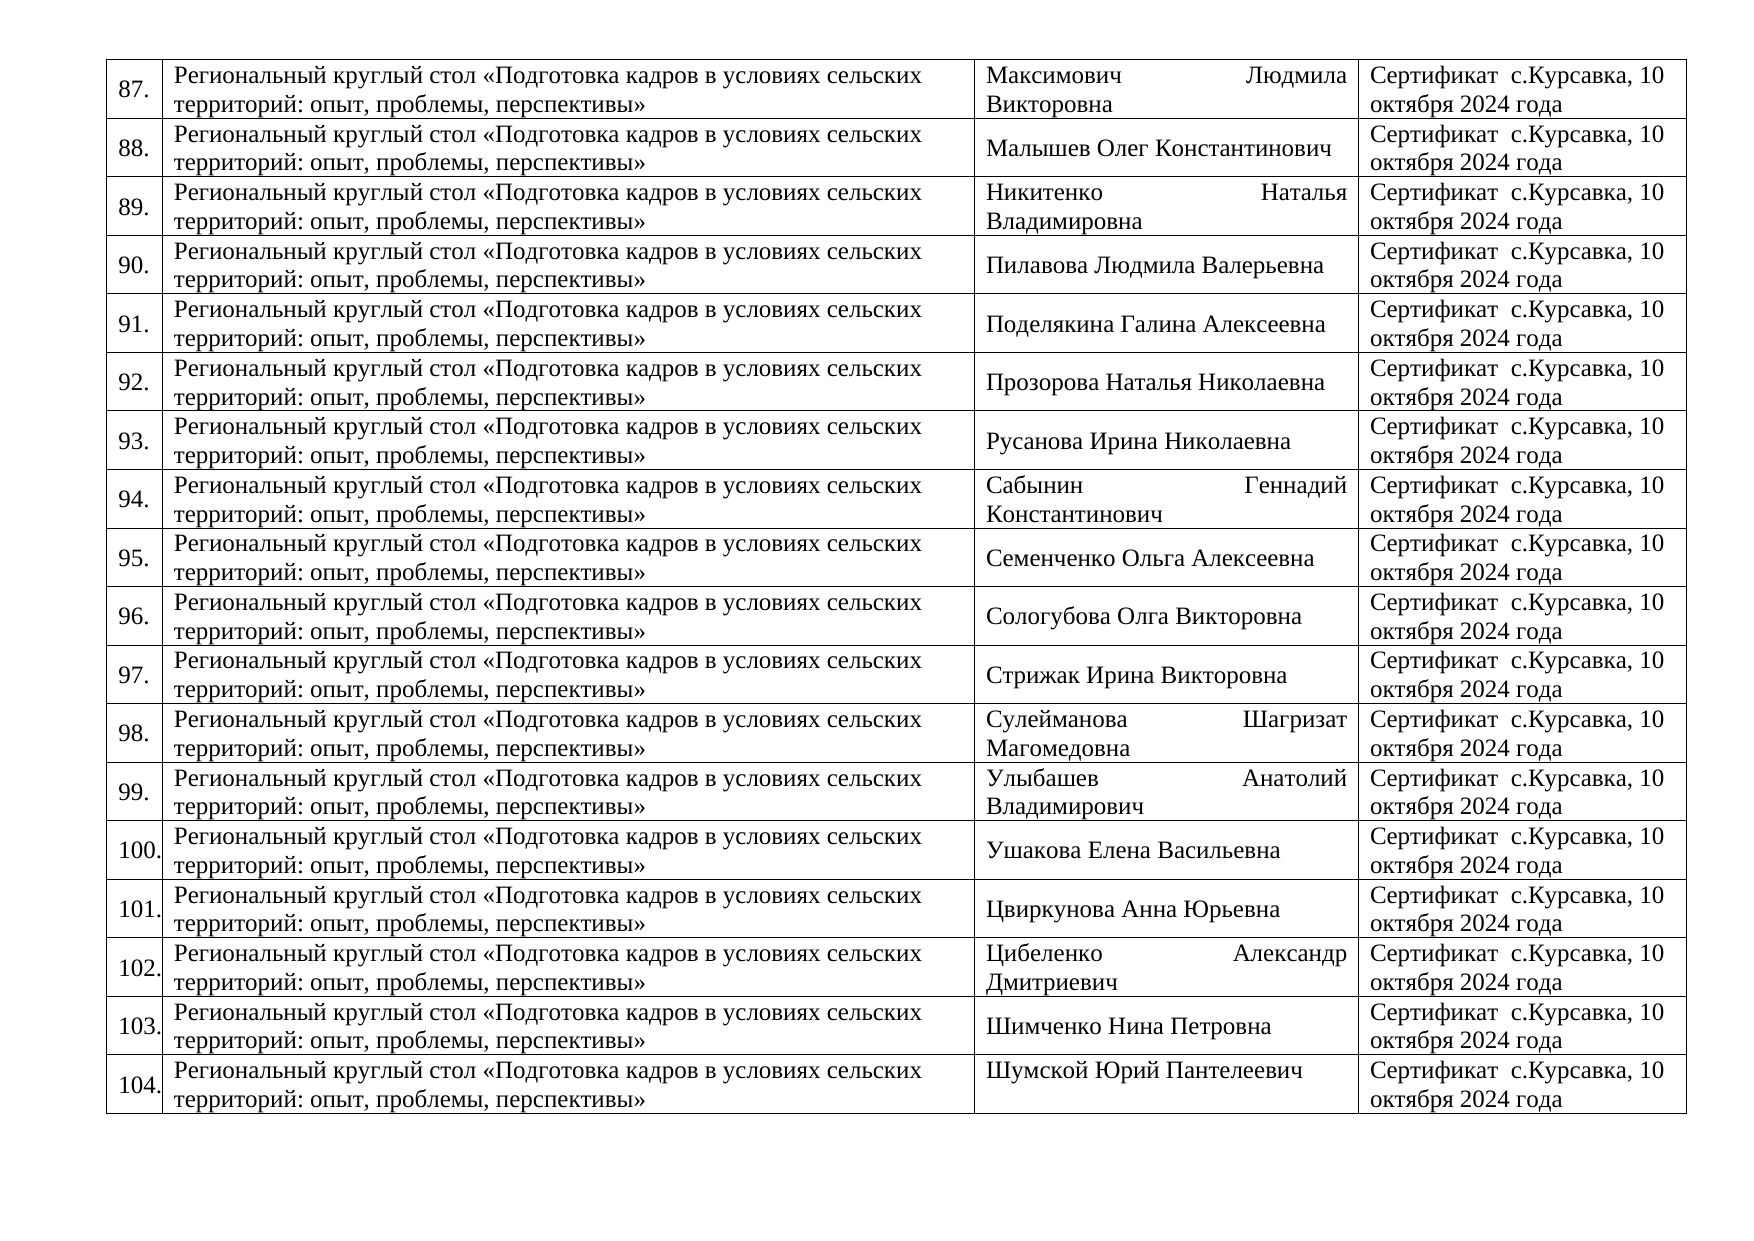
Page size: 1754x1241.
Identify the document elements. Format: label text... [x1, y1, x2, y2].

table_cell [107, 997, 162, 1054]
table_cell Региональный круглый стол «Подготовка кадров в условиях сельских территорий: опыт, проблемы, перспективы» [163, 938, 974, 996]
table_cell Максимович Людмила Викторовна [975, 60, 1358, 118]
table_cell [107, 353, 162, 410]
table_cell Ушакова Елена Васильевна [975, 821, 1358, 879]
table_cell Региональный круглый стол «Подготовка кадров в условиях сельских территорий: опыт, проблемы, перспективы» [163, 646, 974, 703]
table_cell Русанова Ирина Николаевна [975, 411, 1358, 469]
table_cell [107, 60, 162, 118]
table_cell Региональный круглый стол «Подготовка кадров в условиях сельских территорий: опыт, проблемы, перспективы» [163, 353, 974, 410]
table_cell Региональный круглый стол «Подготовка кадров в условиях сельских территорий: опыт, проблемы, перспективы» [163, 470, 974, 527]
table_cell Сертификат с.Курсавка, 10 октября 2024 года [1359, 353, 1686, 410]
table_cell [107, 880, 162, 937]
table_cell Региональный круглый стол «Подготовка кадров в условиях сельских территорий: опыт, проблемы, перспективы» [163, 119, 974, 176]
table_cell [107, 119, 162, 176]
table_cell Региональный круглый стол «Подготовка кадров в условиях сельских территорий: опыт, проблемы, перспективы» [163, 177, 974, 235]
table_cell Сертификат с.Курсавка, 10 октября 2024 года [1359, 646, 1686, 703]
table_cell Региональный круглый стол «Подготовка кадров в условиях сельских территорий: опыт, проблемы, перспективы» [163, 1055, 974, 1113]
table_cell [107, 587, 162, 644]
table_cell Сертификат с.Курсавка, 10 октября 2024 года [1359, 411, 1686, 469]
table_cell [107, 411, 162, 469]
table_cell [107, 1055, 162, 1113]
table_cell Региональный круглый стол «Подготовка кадров в условиях сельских территорий: опыт, проблемы, перспективы» [163, 821, 974, 879]
table_cell Стрижак Ирина Викторовна [975, 646, 1358, 703]
table_cell Малышев Олег Константинович [975, 119, 1358, 176]
table_cell Сертификат с.Курсавка, 10 октября 2024 года [1359, 821, 1686, 879]
table_cell [107, 704, 162, 762]
table_cell [107, 294, 162, 352]
table_cell Сертификат с.Курсавка, 10 октября 2024 года [1359, 177, 1686, 235]
table_cell Сертификат с.Курсавка, 10 октября 2024 года [1359, 119, 1686, 176]
table_cell Сологубова Олга Викторовна [975, 587, 1358, 644]
table_cell Сабынин Геннадий Константинович [975, 470, 1358, 527]
table_cell Сулейманова Шагризат Магомедовна [975, 704, 1358, 762]
table_cell Сертификат с.Курсавка, 10 октября 2024 года [1359, 763, 1686, 820]
table_cell Цвиркунова Анна Юрьевна [975, 880, 1358, 937]
table_cell [107, 470, 162, 527]
table_cell Региональный круглый стол «Подготовка кадров в условиях сельских территорий: опыт, проблемы, перспективы» [163, 236, 974, 293]
table_cell Региональный круглый стол «Подготовка кадров в условиях сельских территорий: опыт, проблемы, перспективы» [163, 587, 974, 644]
table_cell Шимченко Нина Петровна [975, 997, 1358, 1054]
table_cell Сертификат с.Курсавка, 10 октября 2024 года [1359, 587, 1686, 644]
table_cell [107, 236, 162, 293]
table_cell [1359, 60, 1686, 118]
table_cell Никитенко Наталья Владимировна [975, 177, 1358, 235]
table_cell Сертификат с.Курсавка, 10 октября 2024 года [1359, 704, 1686, 762]
table_cell Сертификат с.Курсавка, 10 октября 2024 года [1359, 470, 1686, 527]
table_cell [107, 938, 162, 996]
table_cell Региональный круглый стол «Подготовка кадров в условиях сельских территорий: опыт, проблемы, перспективы» [163, 997, 974, 1054]
table_cell Региональный круглый стол «Подготовка кадров в условиях сельских территорий: опыт, проблемы, перспективы» [163, 704, 974, 762]
table_cell Региональный круглый стол «Подготовка кадров в условиях сельских территорий: опыт, проблемы, перспективы» [163, 294, 974, 352]
table_cell Улыбашев Анатолий Владимирович [975, 763, 1358, 820]
table_cell Поделякина Галина Алексеевна [975, 294, 1358, 352]
table_cell Сертификат с.Курсавка, 10 октября 2024 года [1359, 1055, 1686, 1113]
table_cell [107, 763, 162, 820]
table_cell Региональный круглый стол «Подготовка кадров в условиях сельских территорий: опыт, проблемы, перспективы» [163, 880, 974, 937]
table_cell Цибеленко Александр Дмитриевич [975, 938, 1358, 996]
table_cell Сертификат с.Курсавка, 10 октября 2024 года [1359, 997, 1686, 1054]
table_cell [107, 646, 162, 703]
table_cell [107, 529, 162, 586]
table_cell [163, 60, 974, 118]
table_cell Региональный круглый стол «Подготовка кадров в условиях сельских территорий: опыт, проблемы, перспективы» [163, 529, 974, 586]
table_cell Сертификат с.Курсавка, 10 октября 2024 года [1359, 294, 1686, 352]
table_cell Региональный круглый стол «Подготовка кадров в условиях сельских территорий: опыт, проблемы, перспективы» [163, 763, 974, 820]
table_cell Сертификат с.Курсавка, 10 октября 2024 года [1359, 236, 1686, 293]
table_cell [107, 177, 162, 235]
table_cell Сертификат с.Курсавка, 10 октября 2024 года [1359, 938, 1686, 996]
table_cell Прозорова Наталья Николаевна [975, 353, 1358, 410]
table_cell Региональный круглый стол «Подготовка кадров в условиях сельских территорий: опыт, проблемы, перспективы» [163, 411, 974, 469]
table_cell [107, 821, 162, 879]
table_cell Шумской Юрий Пантелеевич [975, 1055, 1358, 1113]
table_cell Сертификат с.Курсавка, 10 октября 2024 года [1359, 529, 1686, 586]
table_cell Пилавова Людмила Валерьевна [975, 236, 1358, 293]
table_cell Семенченко Ольга Алексеевна [975, 529, 1358, 586]
table_cell Сертификат с.Курсавка, 10 октября 2024 года [1359, 880, 1686, 937]
